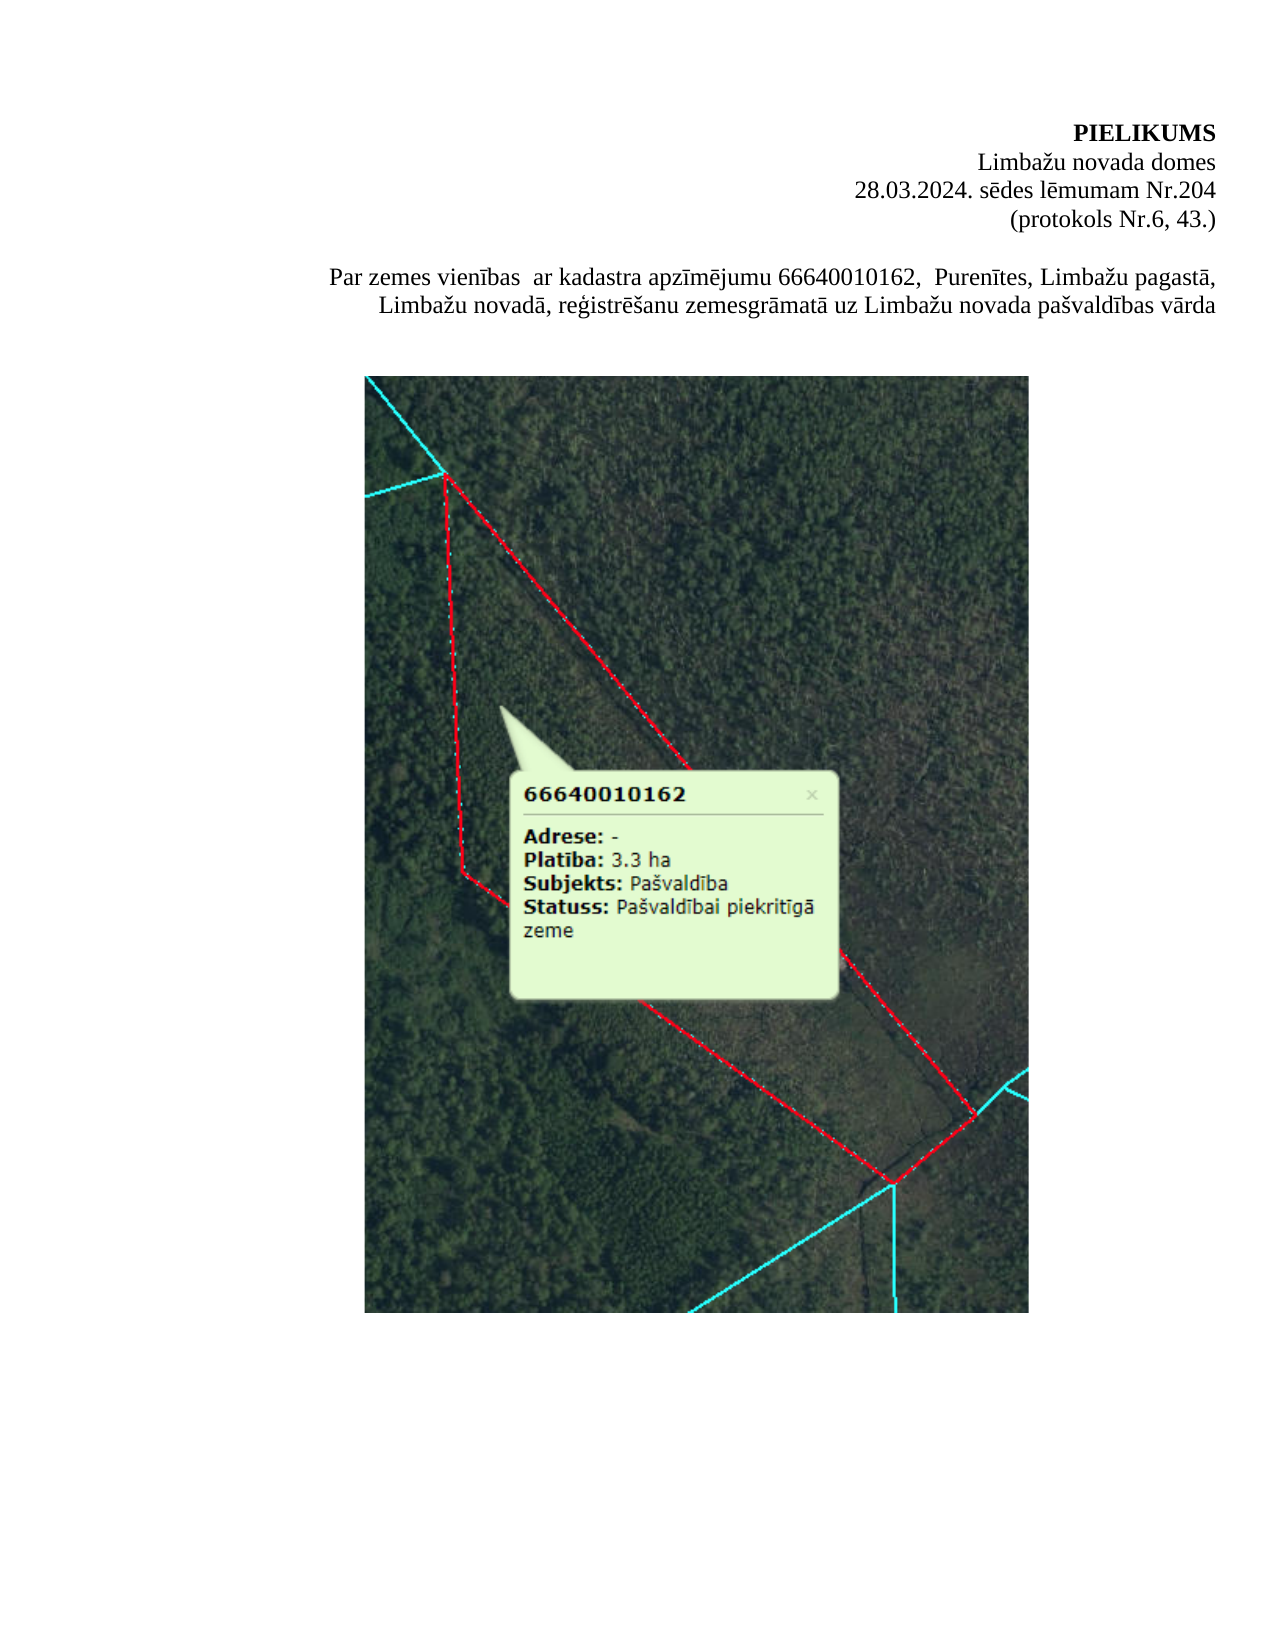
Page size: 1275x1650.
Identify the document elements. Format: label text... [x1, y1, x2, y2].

text Par zemes vienības ar kadastra apzīmējumu 66640010162, Purenītes, Limbažu pagastā, [177, 262, 1216, 291]
picture [364, 376, 1029, 1313]
text PIELIKUMS [177, 118, 1216, 147]
text Limbažu novadā, reģistrēšanu zemesgrāmatā uz Limbažu novada pašvaldības vārda [177, 291, 1216, 319]
text 28.03.2024. sēdes lēmumam Nr.204 [177, 176, 1216, 204]
text (protokols Nr.6, 43.) [177, 204, 1216, 233]
text Limbažu novada domes [177, 147, 1216, 176]
